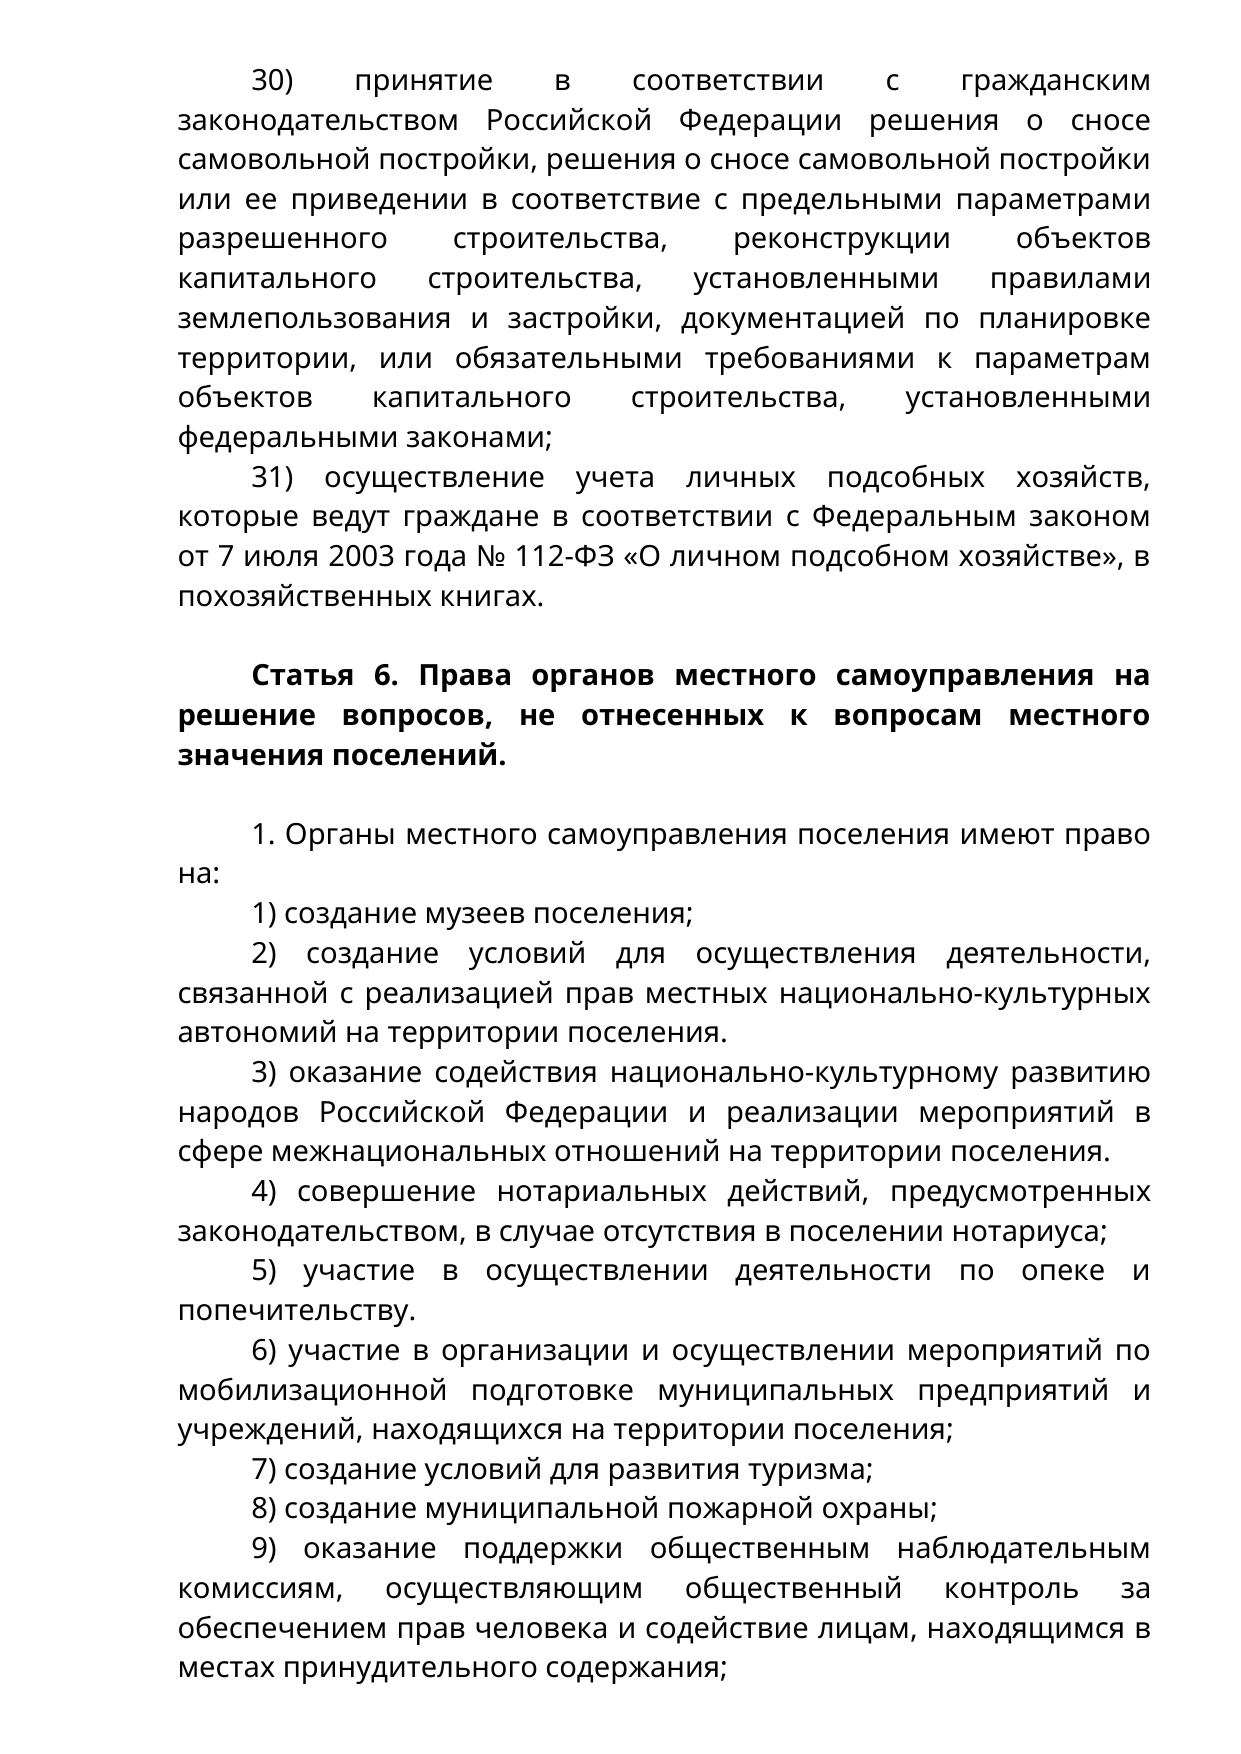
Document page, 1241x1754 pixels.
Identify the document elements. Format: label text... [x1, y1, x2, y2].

text 30) принятие в соответствии с гражданским законодательством Российской Федерации решения о сносе самовольной постройки, решения о сносе самовольной постройки или ее приведении в соответствие с предельными параметрами разрешенного строительства, реконструкции объектов капитального строительства, установленными правилами землепользования и застройки, документацией по планировке территории, или обязательными требованиями к параметрам объектов капитального строительства, установленными федеральными законами; [177, 59, 1152, 456]
text Статья 6. Права органов местного самоуправления на решение вопросов, не отнесенных к вопросам местного значения поселений. [177, 654, 1152, 773]
text 9) оказание поддержки общественным наблюдательным комиссиям, осуществляющим общественный контроль за обеспечением прав человека и содействие лицам, находящимся в местах принудительного содержания; [177, 1527, 1152, 1686]
text 8) создание муниципальной пожарной охраны; [177, 1488, 1152, 1527]
text 5) участие в осуществлении деятельности по опеке и попечительству. [177, 1250, 1152, 1329]
text 4) совершение нотариальных действий, предусмотренных законодательством, в случае отсутствия в поселении нотариуса; [177, 1170, 1152, 1250]
text 1. Органы местного самоуправления поселения имеют право на: [177, 813, 1152, 892]
text 1) создание музеев поселения; [177, 892, 1152, 932]
text 7) создание условий для развития туризма; [177, 1448, 1152, 1488]
text 2) создание условий для осуществления деятельности, связанной с реализацией прав местных национально-культурных автономий на территории поселения. [177, 932, 1152, 1051]
text 3) оказание содействия национально-культурному развитию народов Российской Федерации и реализации мероприятий в сфере межнациональных отношений на территории поселения. [177, 1051, 1152, 1170]
text 6) участие в организации и осуществлении мероприятий по мобилизационной подготовке муниципальных предприятий и учреждений, находящихся на территории поселения; [177, 1329, 1152, 1448]
text 31) осуществление учета личных подсобных хозяйств, которые ведут граждане в соответствии с Федеральным законом от 7 июля 2003 года № 112-ФЗ «О личном подсобном хозяйстве», в похозяйственных книгах. [177, 456, 1152, 615]
